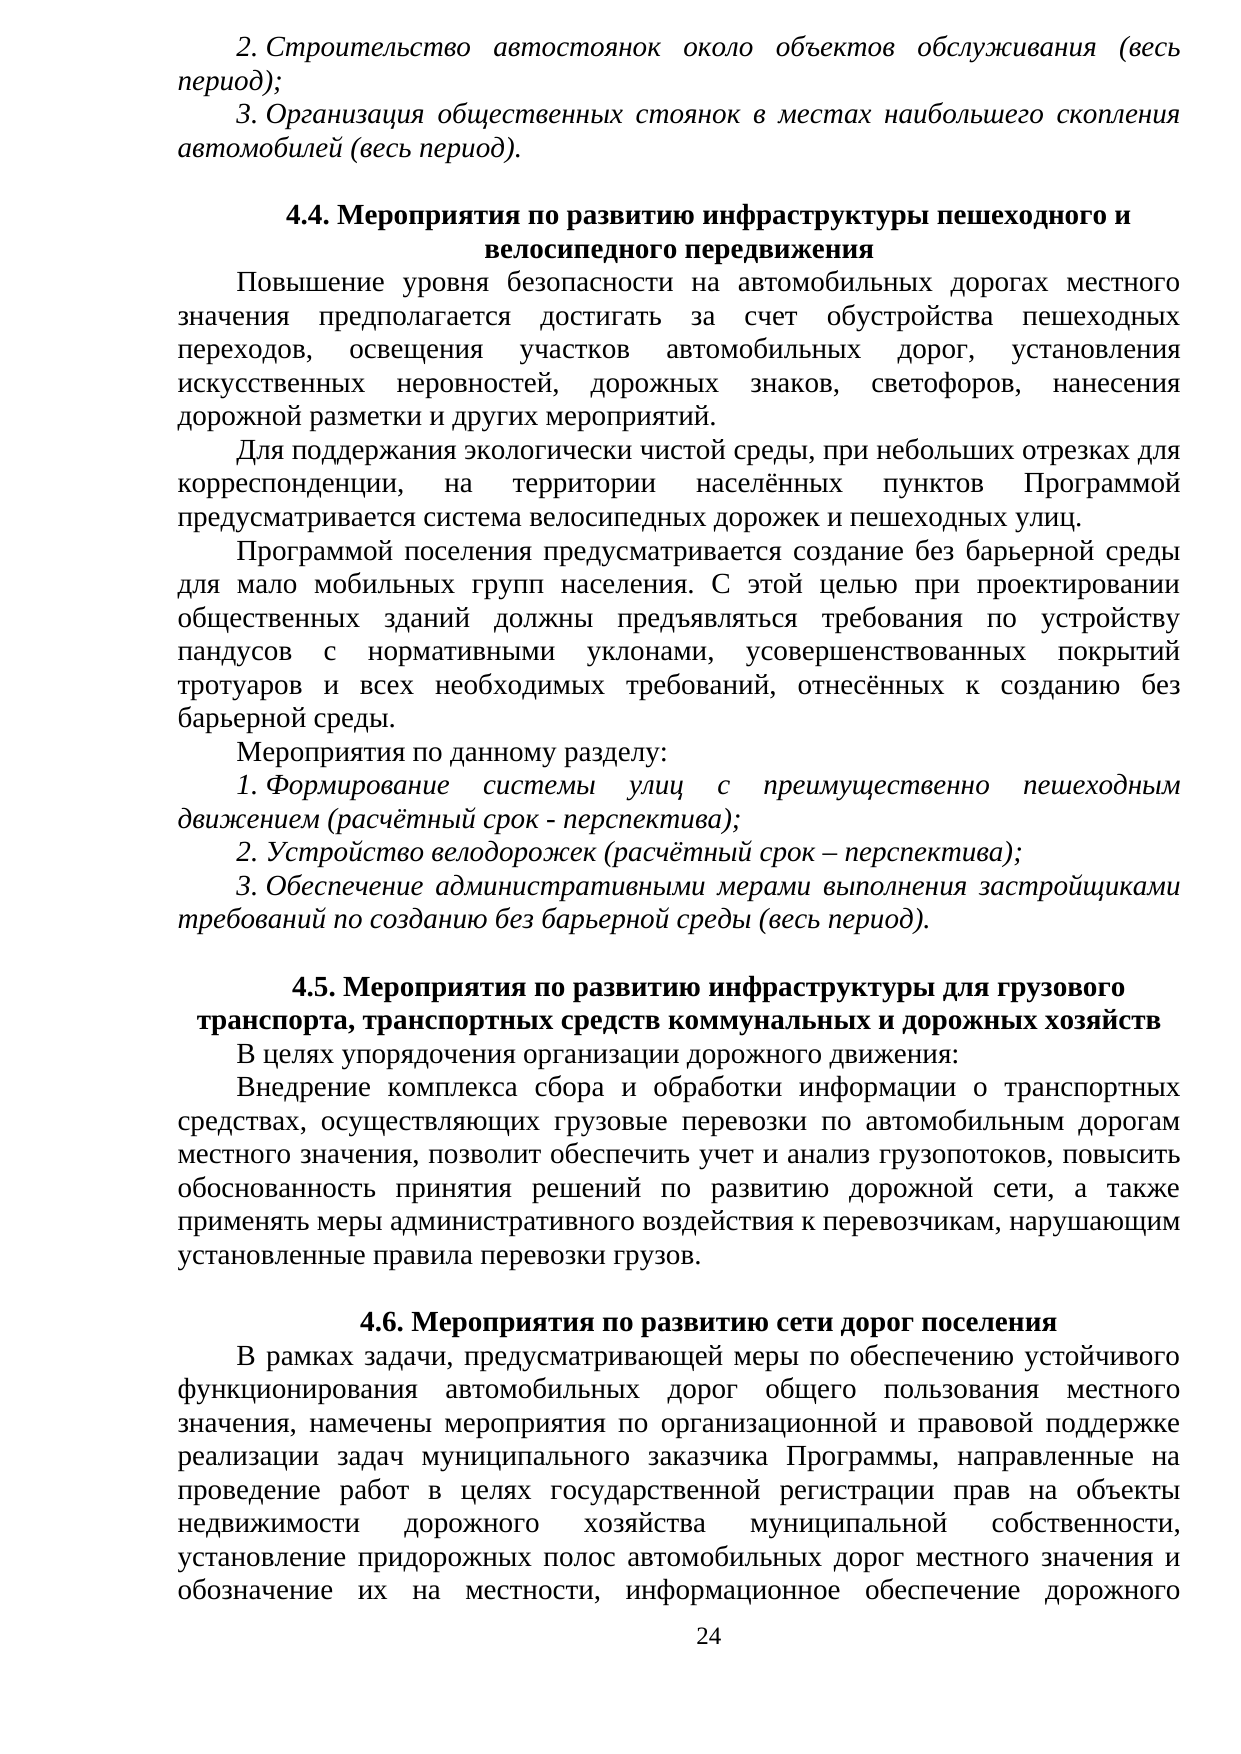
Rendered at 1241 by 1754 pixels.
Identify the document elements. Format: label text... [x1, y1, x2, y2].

text 1. Формирование системы улиц с преимущественно пешеходным движением (расчётный срок - перспектива); [177, 767, 1181, 834]
text 3. Обеспечение административными мерами выполнения застройщиками требований по созданию без барьерной среды (весь период). [177, 868, 1181, 935]
text В целях упорядочения организации дорожного движения: [177, 1036, 1181, 1069]
text Внедрение комплекса сбора и обработки информации о транспортных средствах, осуществляющих грузовые перевозки по автомобильным дорогам местного значения, позволит обеспечить учет и анализ грузопотоков, повысить обоснованность принятия решений по развитию дорожной сети, а также применять меры административного воздействия к перевозчикам, нарушающим установленные правила перевозки грузов. [177, 1069, 1181, 1271]
text 4.4. Мероприятия по развитию инфраструктуры пешеходного и велосипедного передвижения [177, 197, 1181, 264]
text Повышение уровня безопасности на автомобильных дорогах местного значения предполагается достигать за счет обустройства пешеходных переходов, освещения участков автомобильных дорог, установления искусственных неровностей, дорожных знаков, светофоров, нанесения дорожной разметки и других мероприятий. [177, 264, 1181, 432]
text Для поддержания экологически чистой среды, при небольших отрезках для корреспонденции, на территории населённых пунктов Программой предусматривается система велосипедных дорожек и пешеходных улиц. [177, 432, 1181, 533]
text 3. Организация общественных стоянок в местах наибольшего скопления автомобилей (весь период). [177, 97, 1181, 164]
text 2. Строительство автостоянок около объектов обслуживания (весь период); [177, 29, 1181, 97]
text 4.6. Мероприятия по развитию сети дорог поселения [177, 1304, 1181, 1338]
text Программой поселения предусматривается создание без барьерной среды для мало мобильных групп населения. С этой целью при проектировании общественных зданий должны предъявляться требования по устройству пандусов с нормативными уклонами, усовершенствованных покрытий тротуаров и всех необходимых требований, отнесённых к созданию без барьерной среды. [177, 533, 1181, 734]
text Мероприятия по данному разделу: [177, 734, 1181, 767]
text 4.5. Мероприятия по развитию инфраструктуры для грузового транспорта, транспортных средств коммунальных и дорожных хозяйств [177, 969, 1181, 1036]
text 2. Устройство велодорожек (расчётный срок – перспектива); [177, 834, 1181, 868]
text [177, 1338, 1181, 1606]
